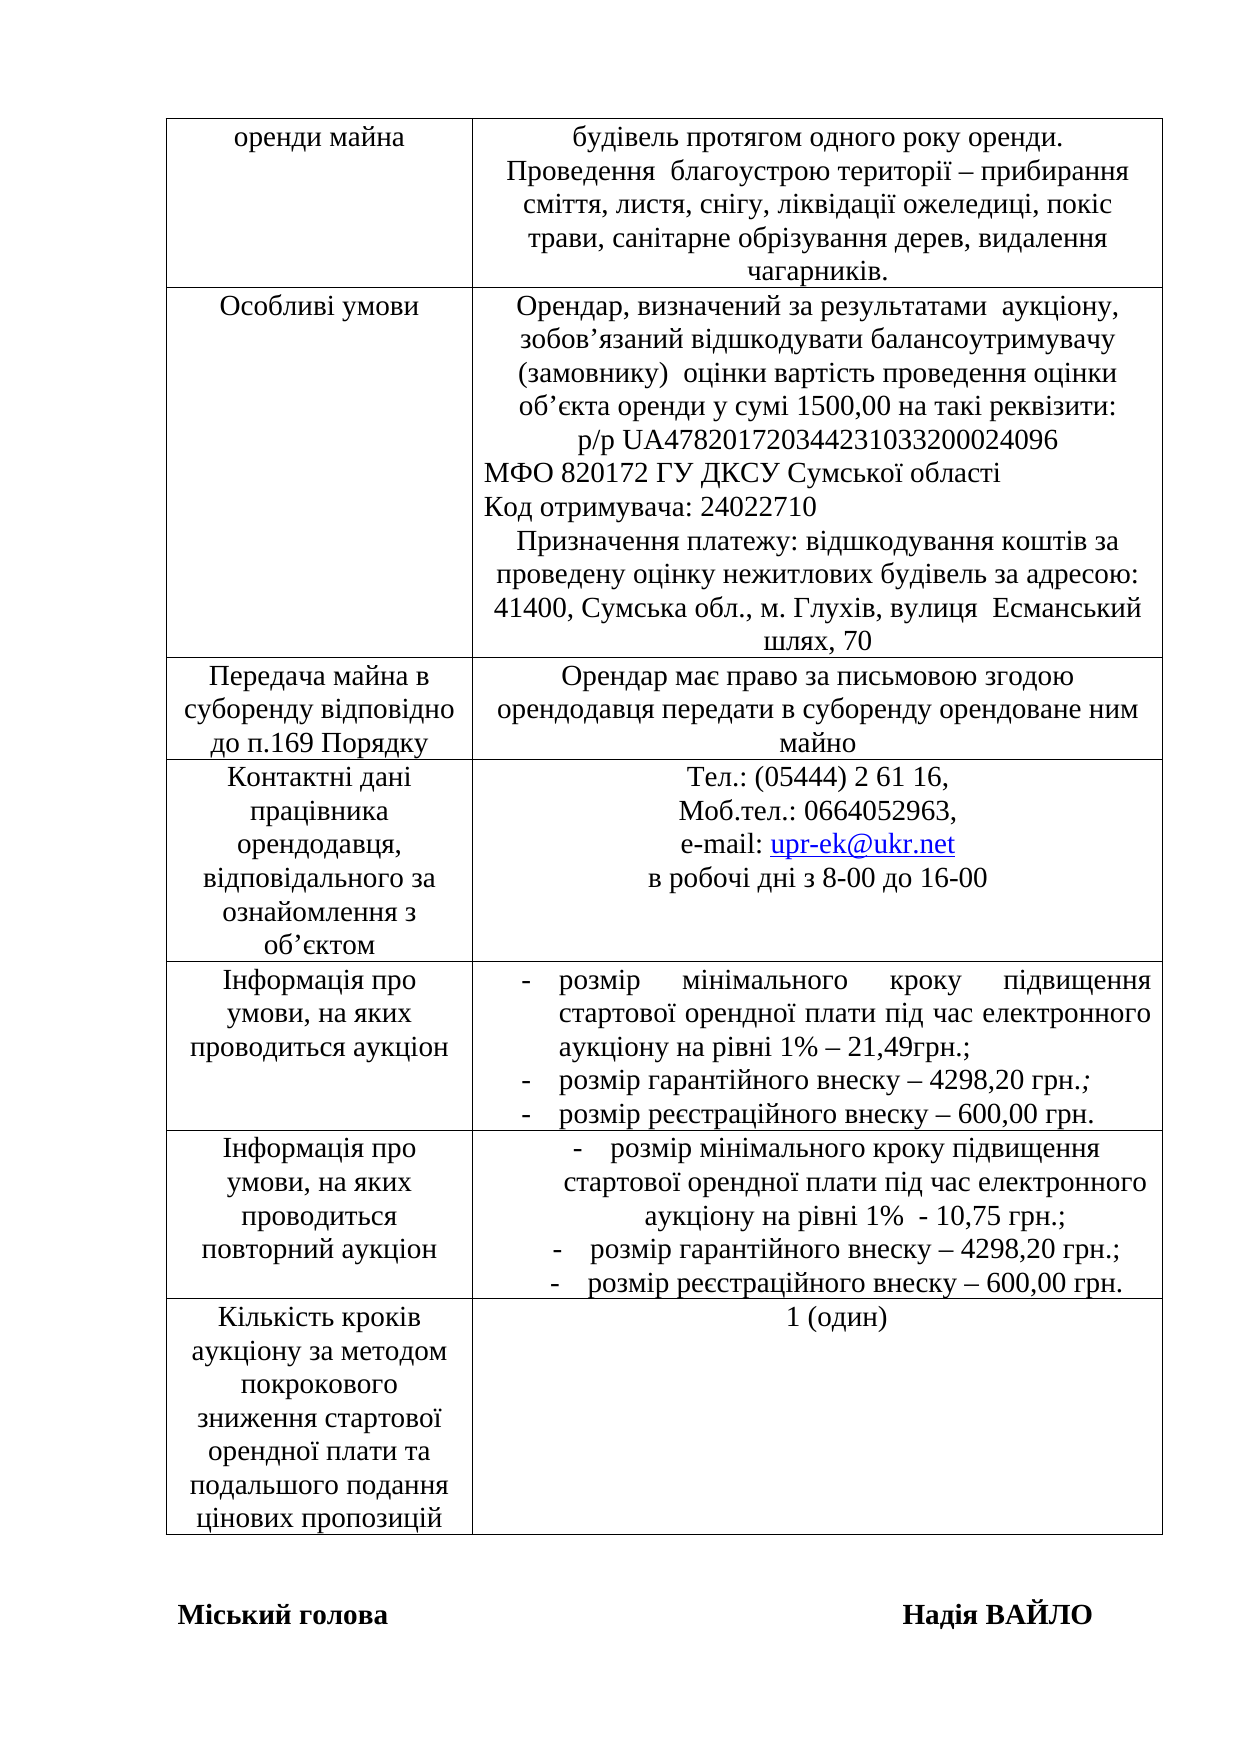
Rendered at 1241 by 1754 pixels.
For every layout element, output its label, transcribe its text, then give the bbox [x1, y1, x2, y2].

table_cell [473, 119, 1162, 287]
table_cell Тел.: (05444) 2 61 16, Моб.тел.: 0664052963, e-mail: upr-ek@ukr.net в робочі дні з 8-00 до 16-00 [473, 760, 1162, 961]
table_cell 1 (один) [473, 1299, 1162, 1534]
table_cell Передача майна в суборенду відповідно до п.169 Порядку [167, 658, 472, 758]
text Міський голова Надія ВАЙЛО [177, 1597, 1181, 1630]
table_cell Інформація про умови, на яких проводиться аукціон [167, 962, 472, 1129]
table_cell Контактні дані працівника орендодавця, відповідального за ознайомлення з об’єктом [167, 760, 472, 961]
table_cell Орендар має право за письмовою згодою орендодавця передати в суборенду орендоване ним майно [473, 658, 1162, 758]
table_cell Особливі умови [167, 288, 472, 657]
table_cell розмір мінімального кроку підвищення стартової орендної плати під час електронного аукціону на рівні 1% - 10,75 грн.; розмір гарантійного внеску – 4298,20 грн.; розмір реєстраційного внеску – 600,00 грн. [473, 1131, 1162, 1298]
table_cell розмір мінімального кроку підвищення стартової орендної плати під час електронного аукціону на рівні 1% – 21,49грн.; розмір гарантійного внеску – 4298,20 грн.; розмір реєстраційного внеску – 600,00 грн. [473, 962, 1162, 1129]
table_cell Орендар, визначений за результатами аукціону, зобов’язаний відшкодувати балансоутримувачу (замовнику) оцінки вартість проведення оцінки об’єкта оренди у сумі 1500,00 на такі реквізити: р/р UA478201720344231033200024096 МФО 820172 ГУ ДКСУ Сумської області Код отримувача: 24022710 Призначення платежу: відшкодування коштів за проведену оцінку нежитлових будівель за адресою: 41400, Сумська обл., м. Глухів, вулиця Есманський шлях, 70 [473, 288, 1162, 657]
table_cell Інформація про умови, на яких проводиться повторний аукціон [167, 1131, 472, 1298]
table_cell Кількість кроків аукціону за методом покрокового зниження стартової орендної плати та подальшого подання цінових пропозицій [167, 1299, 472, 1534]
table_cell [167, 119, 472, 287]
